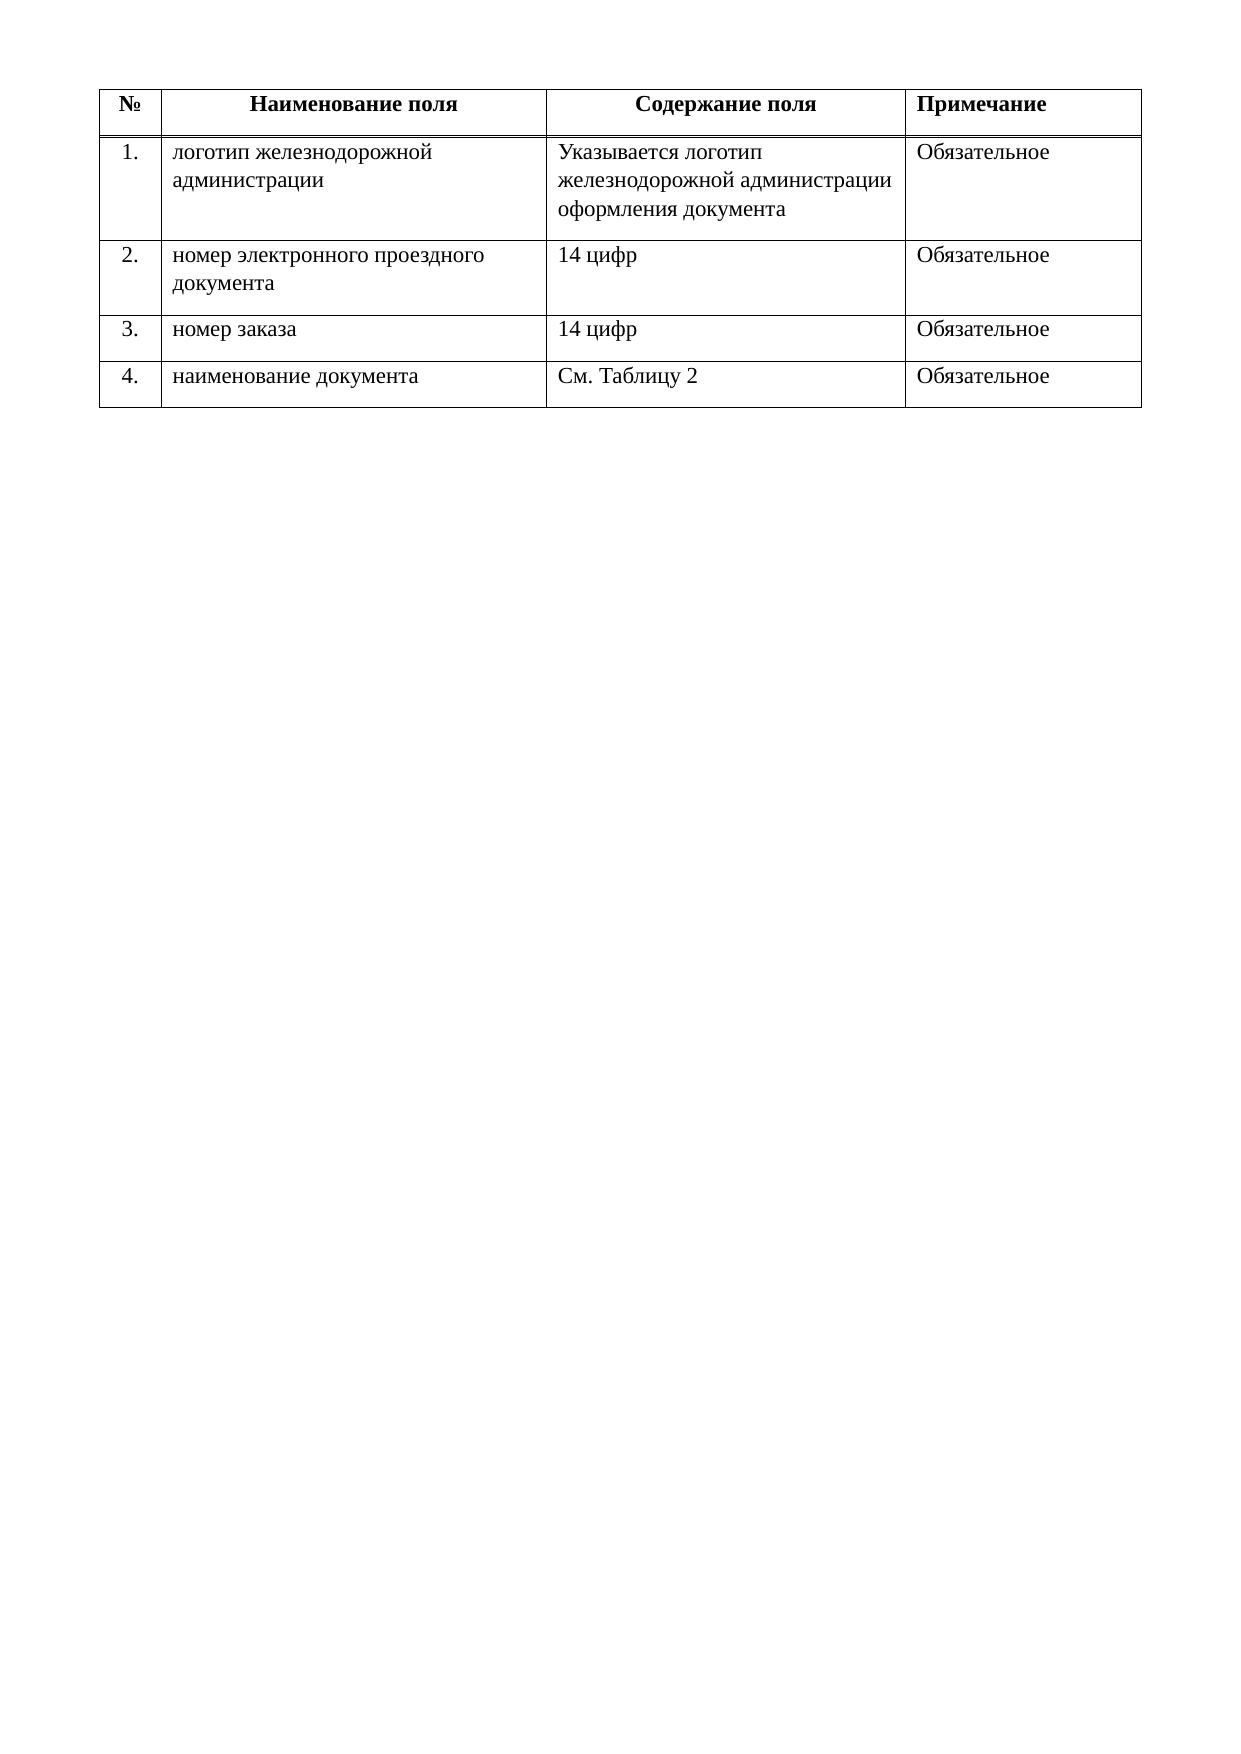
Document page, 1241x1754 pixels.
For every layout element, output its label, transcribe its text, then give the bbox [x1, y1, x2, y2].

table_cell номер заказа [162, 316, 546, 361]
table_cell Обязательное [906, 138, 1141, 240]
table_cell номер электронного проездного документа [162, 241, 546, 314]
table_header Содержание поля [547, 90, 905, 135]
table_cell 14 цифр [547, 316, 905, 361]
table_header № [100, 90, 161, 135]
table_cell 14 цифр [547, 241, 905, 314]
table_cell Обязательное [906, 241, 1141, 314]
table_cell 1. [100, 138, 161, 240]
table_cell 2. [100, 241, 161, 314]
table_cell 3. [100, 316, 161, 361]
table_header Примечание [906, 90, 1141, 135]
table_cell логотип железнодорожной администрации [162, 138, 546, 240]
table_cell наименование документа [162, 362, 546, 407]
table_cell См. Таблицу 2 [547, 362, 905, 407]
table_cell Обязательное [906, 362, 1141, 407]
table_header Наименование поля [162, 90, 546, 135]
table_cell 4. [100, 362, 161, 407]
table_cell Обязательное [906, 316, 1141, 361]
table_cell Указывается логотип железнодорожной администрации оформления документа [547, 138, 905, 240]
